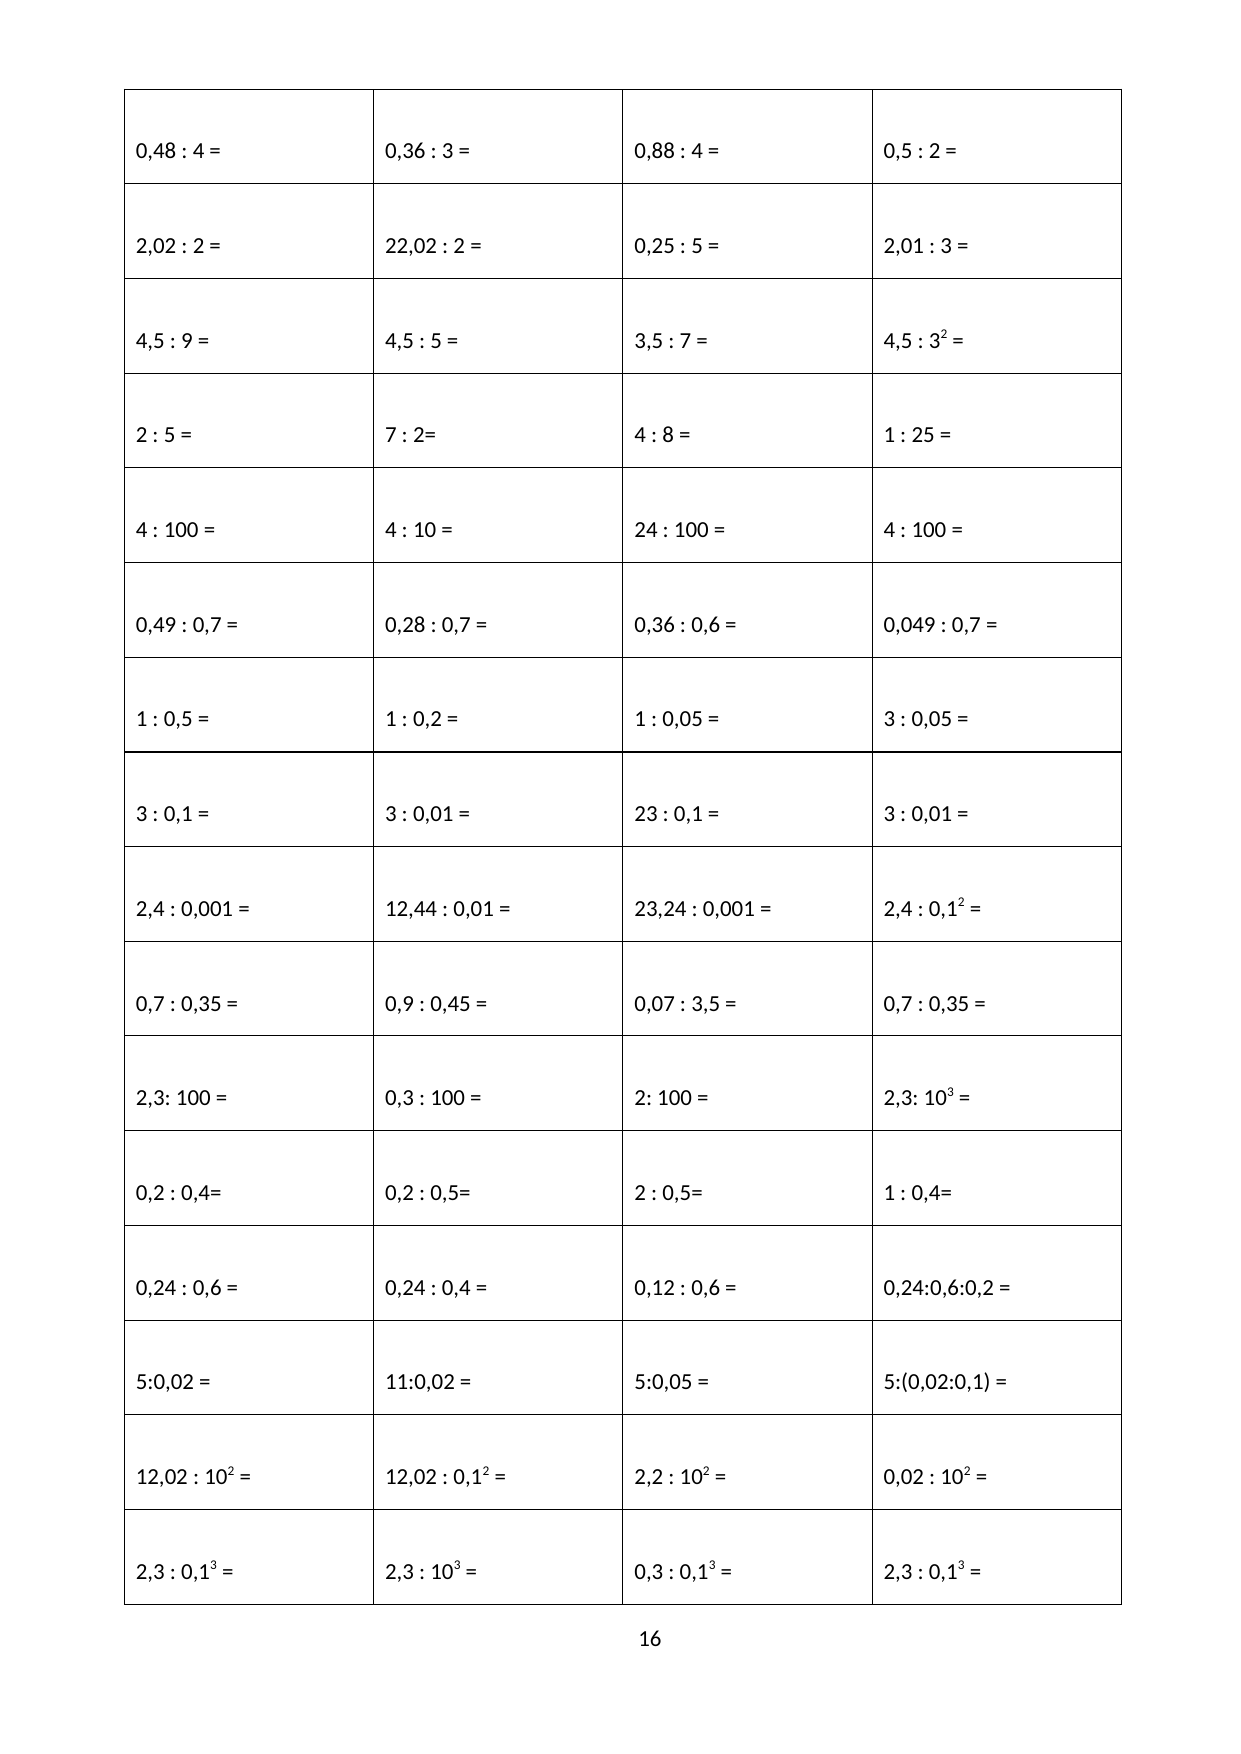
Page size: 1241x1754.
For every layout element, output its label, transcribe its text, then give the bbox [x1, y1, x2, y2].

table_cell 1 : 25 = [873, 374, 1121, 467]
table_cell 2,2 : 102 = [623, 1415, 872, 1509]
table_cell 0,24 : 0,6 = [125, 1226, 373, 1319]
table_cell 22,02 : 2 = [374, 184, 622, 278]
table_cell 0,2 : 0,4= [125, 1131, 373, 1225]
table_cell 2,3: 103 = [873, 1036, 1121, 1130]
table_cell 3 : 0,05 = [873, 658, 1121, 751]
table_cell 0,25 : 5 = [623, 184, 872, 278]
table_cell 2,3 : 103 = [374, 1510, 622, 1603]
table_cell 0,36 : 3 = [374, 90, 622, 183]
table_cell 2,01 : 3 = [873, 184, 1121, 278]
table_cell 0,2 : 0,5= [374, 1131, 622, 1225]
table_cell 3 : 0,01 = [374, 753, 622, 846]
table_cell 5:0,05 = [623, 1321, 872, 1414]
table_cell 4,5 : 32 = [873, 279, 1121, 373]
table_cell 2,02 : 2 = [125, 184, 373, 278]
table_cell 23,24 : 0,001 = [623, 847, 872, 941]
table_cell 4 : 8 = [623, 374, 872, 467]
table_cell 0,7 : 0,35 = [125, 942, 373, 1035]
table_cell 12,02 : 0,12 = [374, 1415, 622, 1509]
table_cell 4 : 10 = [374, 468, 622, 562]
table_cell 0,5 : 2 = [873, 90, 1121, 183]
table_cell 3 : 0,01 = [873, 753, 1121, 846]
table_cell 2,3 : 0,13 = [873, 1510, 1121, 1603]
table_cell 12,44 : 0,01 = [374, 847, 622, 941]
table_cell 0,3 : 100 = [374, 1036, 622, 1130]
table_cell 24 : 100 = [623, 468, 872, 562]
table_cell 11:0,02 = [374, 1321, 622, 1414]
table_cell 4 : 100 = [873, 468, 1121, 562]
table_cell 0,24 : 0,4 = [374, 1226, 622, 1319]
table_cell 0,49 : 0,7 = [125, 563, 373, 657]
table_cell 2,4 : 0,001 = [125, 847, 373, 941]
table_cell 0,24:0,6:0,2 = [873, 1226, 1121, 1319]
table_cell 0,36 : 0,6 = [623, 563, 872, 657]
table_cell 4,5 : 5 = [374, 279, 622, 373]
table_cell 4 : 100 = [125, 468, 373, 562]
table_cell 2 : 5 = [125, 374, 373, 467]
table_cell 0,9 : 0,45 = [374, 942, 622, 1035]
table_cell 23 : 0,1 = [623, 753, 872, 846]
table_cell 3 : 0,1 = [125, 753, 373, 846]
table_cell 1 : 0,4= [873, 1131, 1121, 1225]
table_cell 2,3: 100 = [125, 1036, 373, 1130]
table_cell 1 : 0,05 = [623, 658, 872, 751]
table_cell 5:0,02 = [125, 1321, 373, 1414]
table_cell 2,4 : 0,12 = [873, 847, 1121, 941]
table_cell 2,3 : 0,13 = [125, 1510, 373, 1603]
table_cell 1 : 0,2 = [374, 658, 622, 751]
table_cell 0,48 : 4 = [125, 90, 373, 183]
table_cell 7 : 2= [374, 374, 622, 467]
table_cell 0,049 : 0,7 = [873, 563, 1121, 657]
table_cell 0,12 : 0,6 = [623, 1226, 872, 1319]
table_cell 0,07 : 3,5 = [623, 942, 872, 1035]
table_cell 0,7 : 0,35 = [873, 942, 1121, 1035]
table_cell 12,02 : 102 = [125, 1415, 373, 1509]
table_cell 1 : 0,5 = [125, 658, 373, 751]
table_cell 3,5 : 7 = [623, 279, 872, 373]
table_cell 0,88 : 4 = [623, 90, 872, 183]
table_cell 0,02 : 102 = [873, 1415, 1121, 1509]
table_cell 5:(0,02:0,1) = [873, 1321, 1121, 1414]
table_cell 0,28 : 0,7 = [374, 563, 622, 657]
table_cell 2 : 0,5= [623, 1131, 872, 1225]
table_cell 0,3 : 0,13 = [623, 1510, 872, 1603]
table_cell 2: 100 = [623, 1036, 872, 1130]
table_cell 4,5 : 9 = [125, 279, 373, 373]
